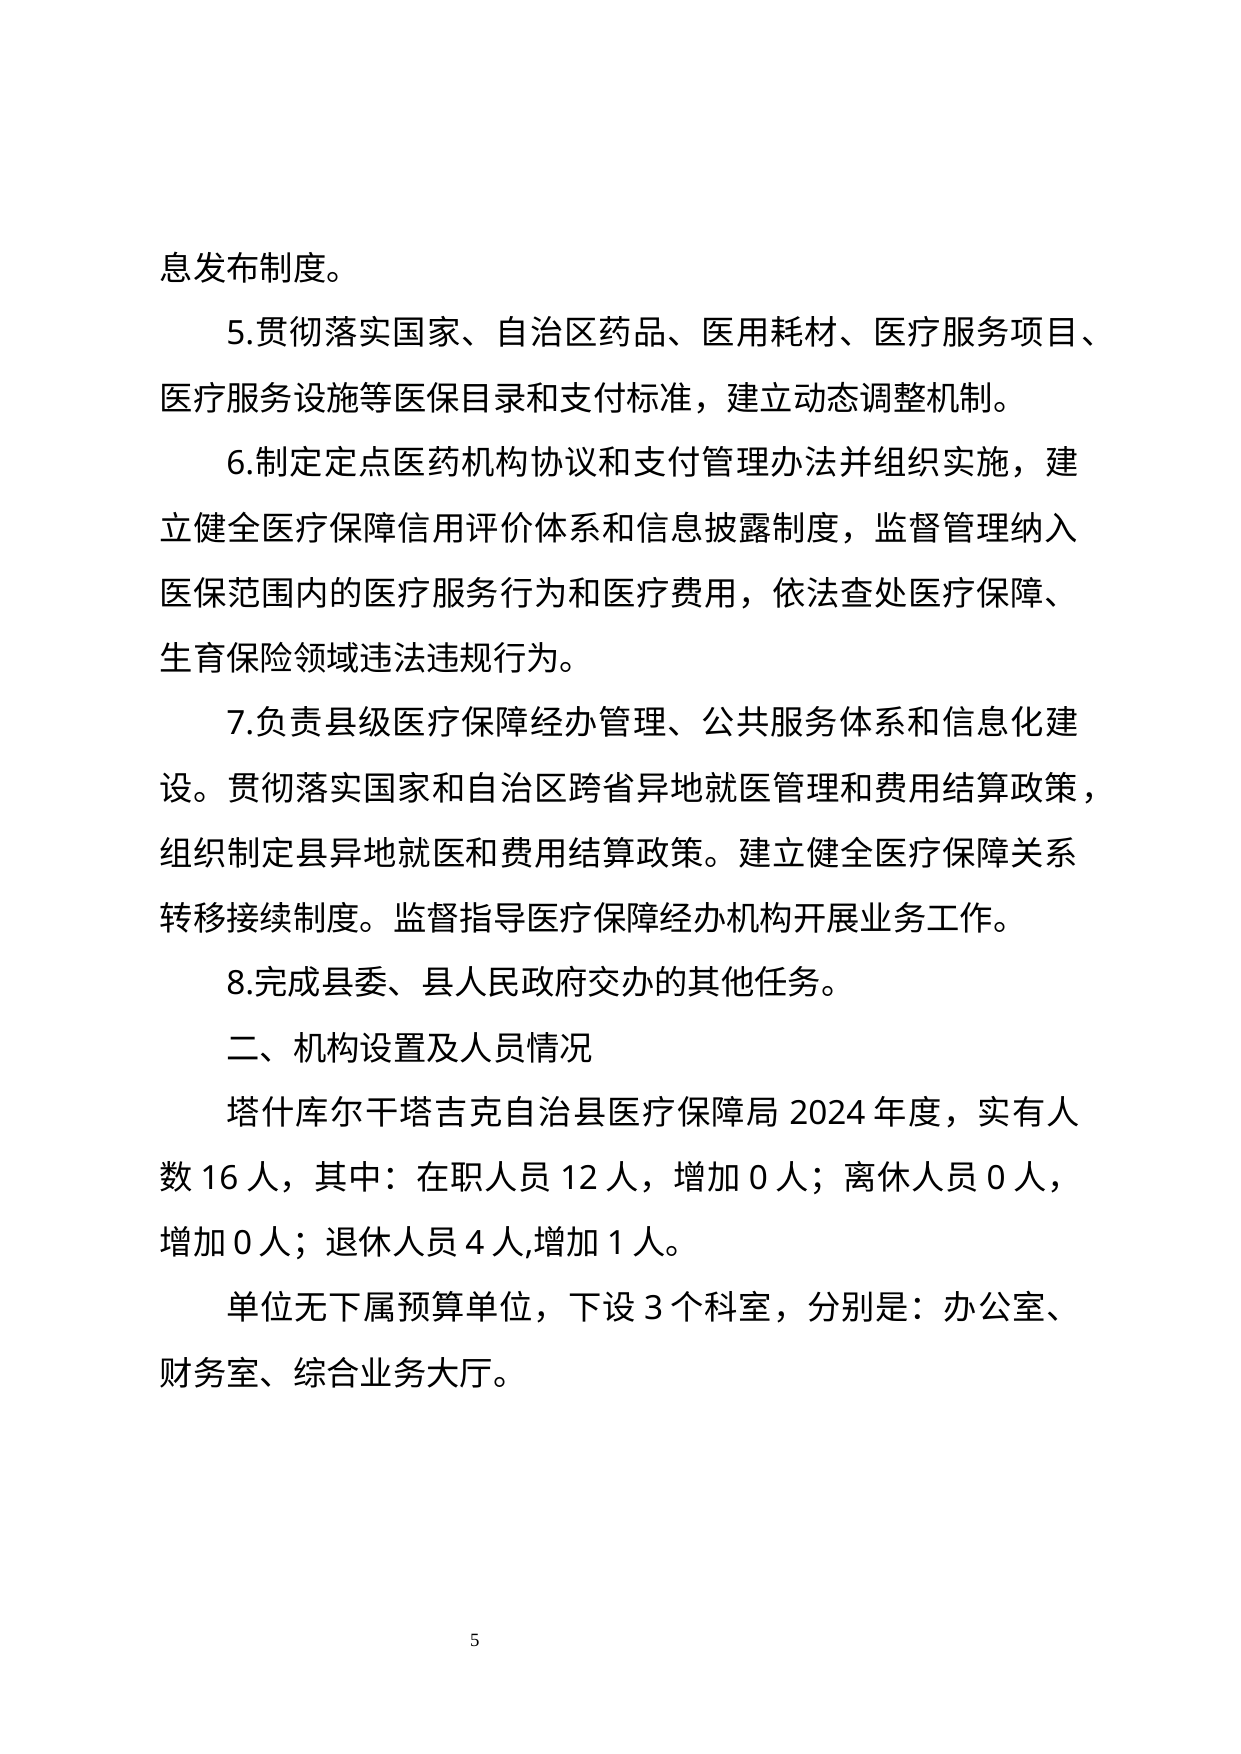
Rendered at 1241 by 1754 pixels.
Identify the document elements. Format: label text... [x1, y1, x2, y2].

text 单位无下属预算单位，下设3个科室，分别是：办公室、财务室、综合业务大厅。 [159, 1273, 1081, 1403]
text 二、机构设置及人员情况 [159, 1013, 1081, 1078]
text 6.制定定点医药机构协议和支付管理办法并组织实施，建立健全医疗保障信用评价体系和信息披露制度，监督管理纳入医保范围内的医疗服务行为和医疗费用，依法查处医疗保障、生育保险领域违法违规行为。 [159, 428, 1081, 688]
text 塔什库尔干塔吉克自治县医疗保障局2024年度，实有人数16人，其中：在职人员12人，增加0人；离休人员0人，增加0人；退休人员4人,增加1人。 [159, 1078, 1081, 1273]
text 7.负责县级医疗保障经办管理、公共服务体系和信息化建设。贯彻落实国家和自治区跨省异地就医管理和费用结算政策，组织制定县异地就医和费用结算政策。建立健全医疗保障关系转移接续制度。监督指导医疗保障经办机构开展业务工作。 [159, 688, 1081, 948]
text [159, 233, 1081, 298]
text 5.贯彻落实国家、自治区药品、医用耗材、医疗服务项目、医疗服务设施等医保目录和支付标准，建立动态调整机制。 [159, 298, 1081, 428]
text 8.完成县委、县人民政府交办的其他任务。 [159, 948, 1081, 1013]
